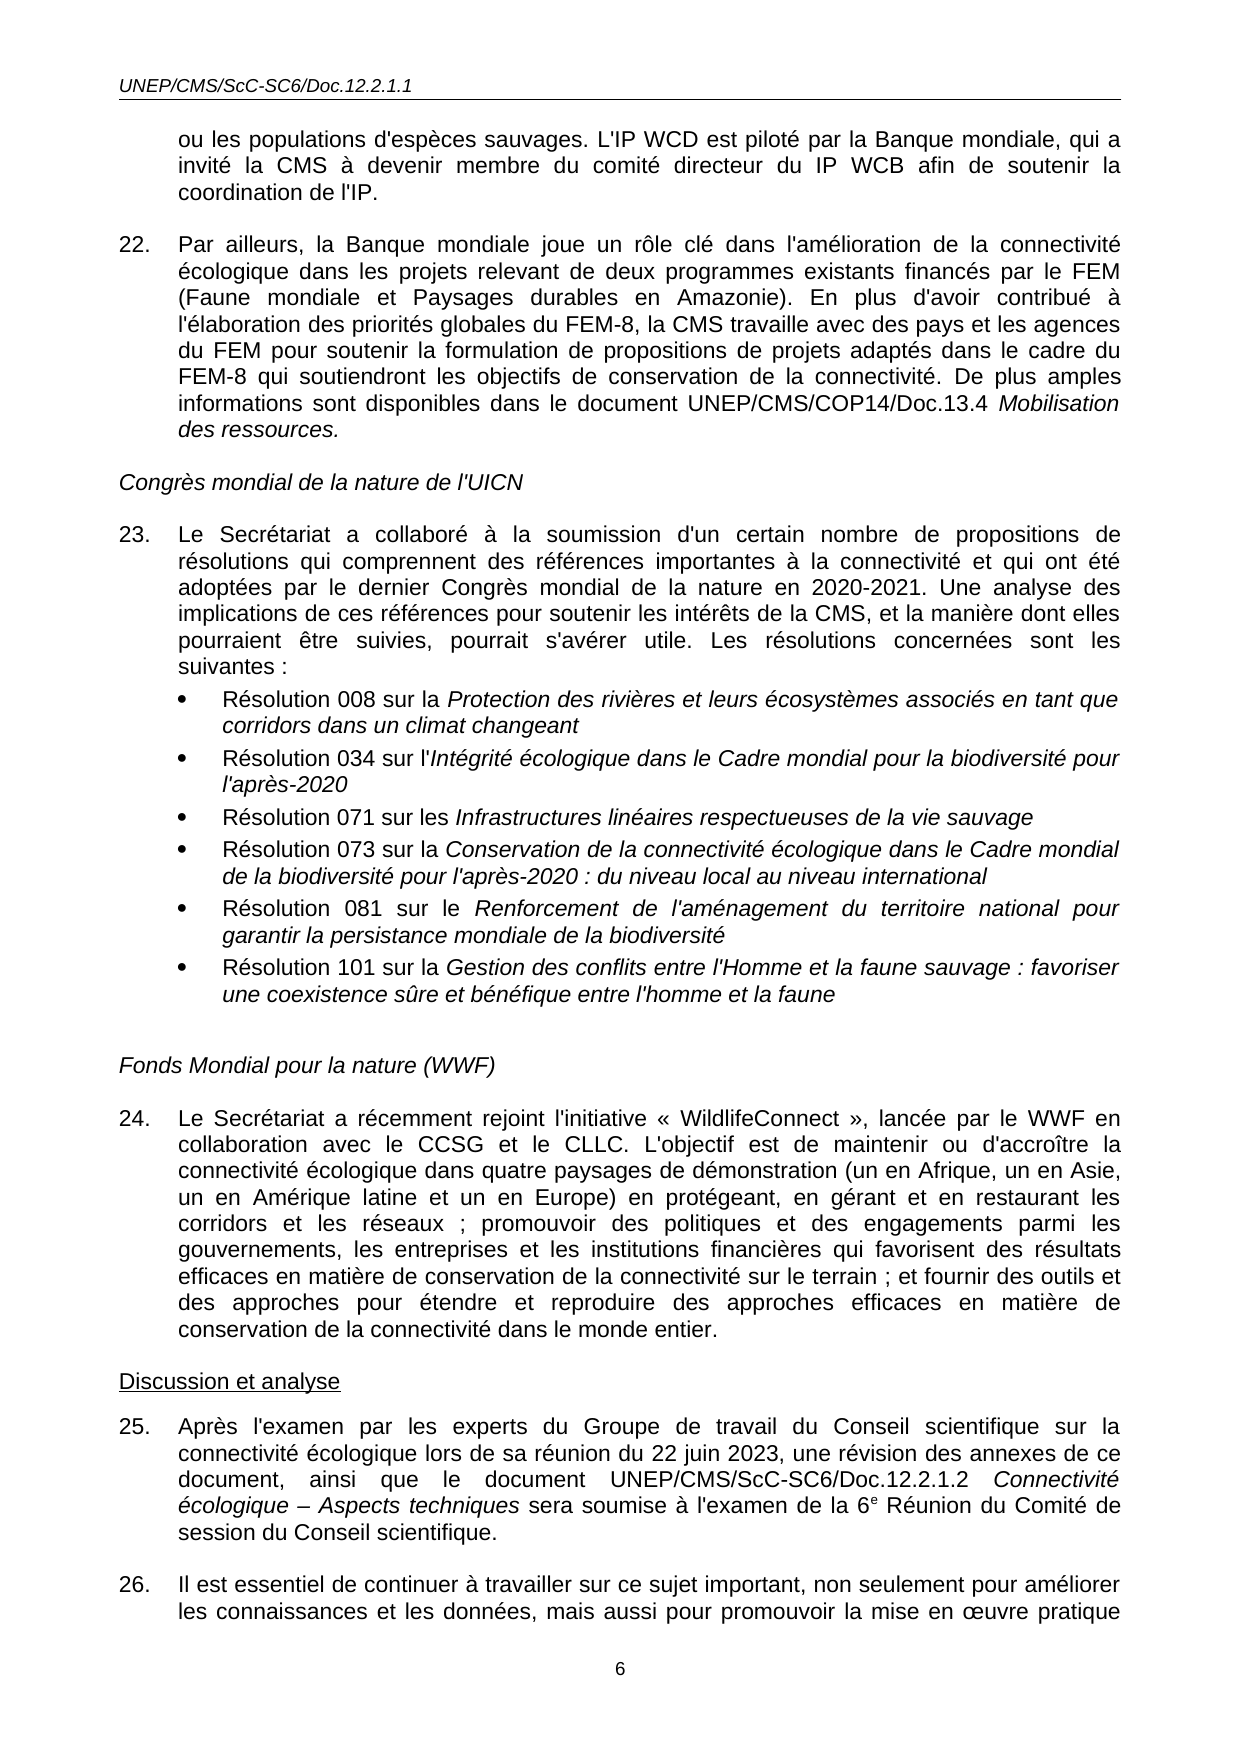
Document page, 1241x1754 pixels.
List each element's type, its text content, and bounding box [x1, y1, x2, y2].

text 22. Par ailleurs, la Banque mondiale joue un rôle clé dans l'amélioration de la connectivité écologique dans les projets relevant de deux programmes existants financés par le FEM (Faune mondiale et Paysages durables en Amazonie). En plus d'avoir contribué à l'élaboration des priorités globales du FEM-8, la CMS travaille avec des pays et les agences du FEM pour soutenir la formulation de propositions de projets adaptés dans le cadre du FEM-8 qui soutiendront les objectifs de conservation de la connectivité. De plus amples informations sont disponibles dans le document UNEP/CMS/COP14/Doc.13.4 Mobilisation des ressources. [119, 231, 1121, 442]
list Résolution 071 sur les Infrastructures linéaires respectueuses de la vie sauvage [178, 804, 1121, 830]
text Congrès mondial de la nature de l'UICN [119, 469, 1121, 495]
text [119, 1571, 1121, 1624]
list Résolution 101 sur la Gestion des conflits entre l'Homme et la faune sauvage : favoriser une coexistence sûre et bénéfique entre l'homme et la faune [178, 954, 1121, 1007]
text Fonds Mondial pour la nature (WWF) [119, 1052, 1121, 1078]
list Résolution 008 sur la Protection des rivières et leurs écosystèmes associés en tant que corridors dans un climat changeant [178, 686, 1121, 738]
list Résolution 073 sur la Conservation de la connectivité écologique dans le Cadre mondial de la biodiversité pour l'après-2020 : du niveau local au niveau international [178, 836, 1121, 889]
text 25. Après l'examen par les experts du Groupe de travail du Conseil scientifique sur la connectivité écologique lors de sa réunion du 22 juin 2023, une révision des annexes de ce document, ainsi que le document UNEP/CMS/ScC-SC6/Doc.12.2.1.2 Connectivité écologique – Aspects techniques sera soumise à l'examen de la 6e Réunion du Comité de session du Conseil scientifique. [119, 1413, 1121, 1545]
list Résolution 081 sur le Renforcement de l'aménagement du territoire national pour garantir la persistance mondiale de la biodiversité [178, 895, 1121, 948]
text 24. Le Secrétariat a récemment rejoint l'initiative « WildlifeConnect », lancée par le WWF en collaboration avec le CCSG et le CLLC. L'objectif est de maintenir ou d'accroître la connectivité écologique dans quatre paysages de démonstration (un en Afrique, un en Asie, un en Amérique latine et un en Europe) en protégeant, en gérant et en restaurant les corridors et les réseaux ; promouvoir des politiques et des engagements parmi les gouvernements, les entreprises et les institutions financières qui favorisent des résultats efficaces en matière de conservation de la connectivité sur le terrain ; et fournir des outils et des approches pour étendre et reproduire des approches efficaces en matière de conservation de la connectivité dans le monde entier. [119, 1105, 1121, 1342]
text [119, 126, 1121, 205]
text 23. Le Secrétariat a collaboré à la soumission d'un certain nombre de propositions de résolutions qui comprennent des références importantes à la connectivité et qui ont été adoptées par le dernier Congrès mondial de la nature en 2020-2021. Une analyse des implications de ces références pour soutenir les intérêts de la CMS, et la manière dont elles pourraient être suivies, pourrait s'avérer utile. Les résolutions concernées sont les suivantes : [119, 521, 1121, 679]
text Discussion et analyse [119, 1368, 1121, 1394]
list Résolution 034 sur l'Intégrité écologique dans le Cadre mondial pour la biodiversité pour l'après-2020 [178, 745, 1121, 797]
